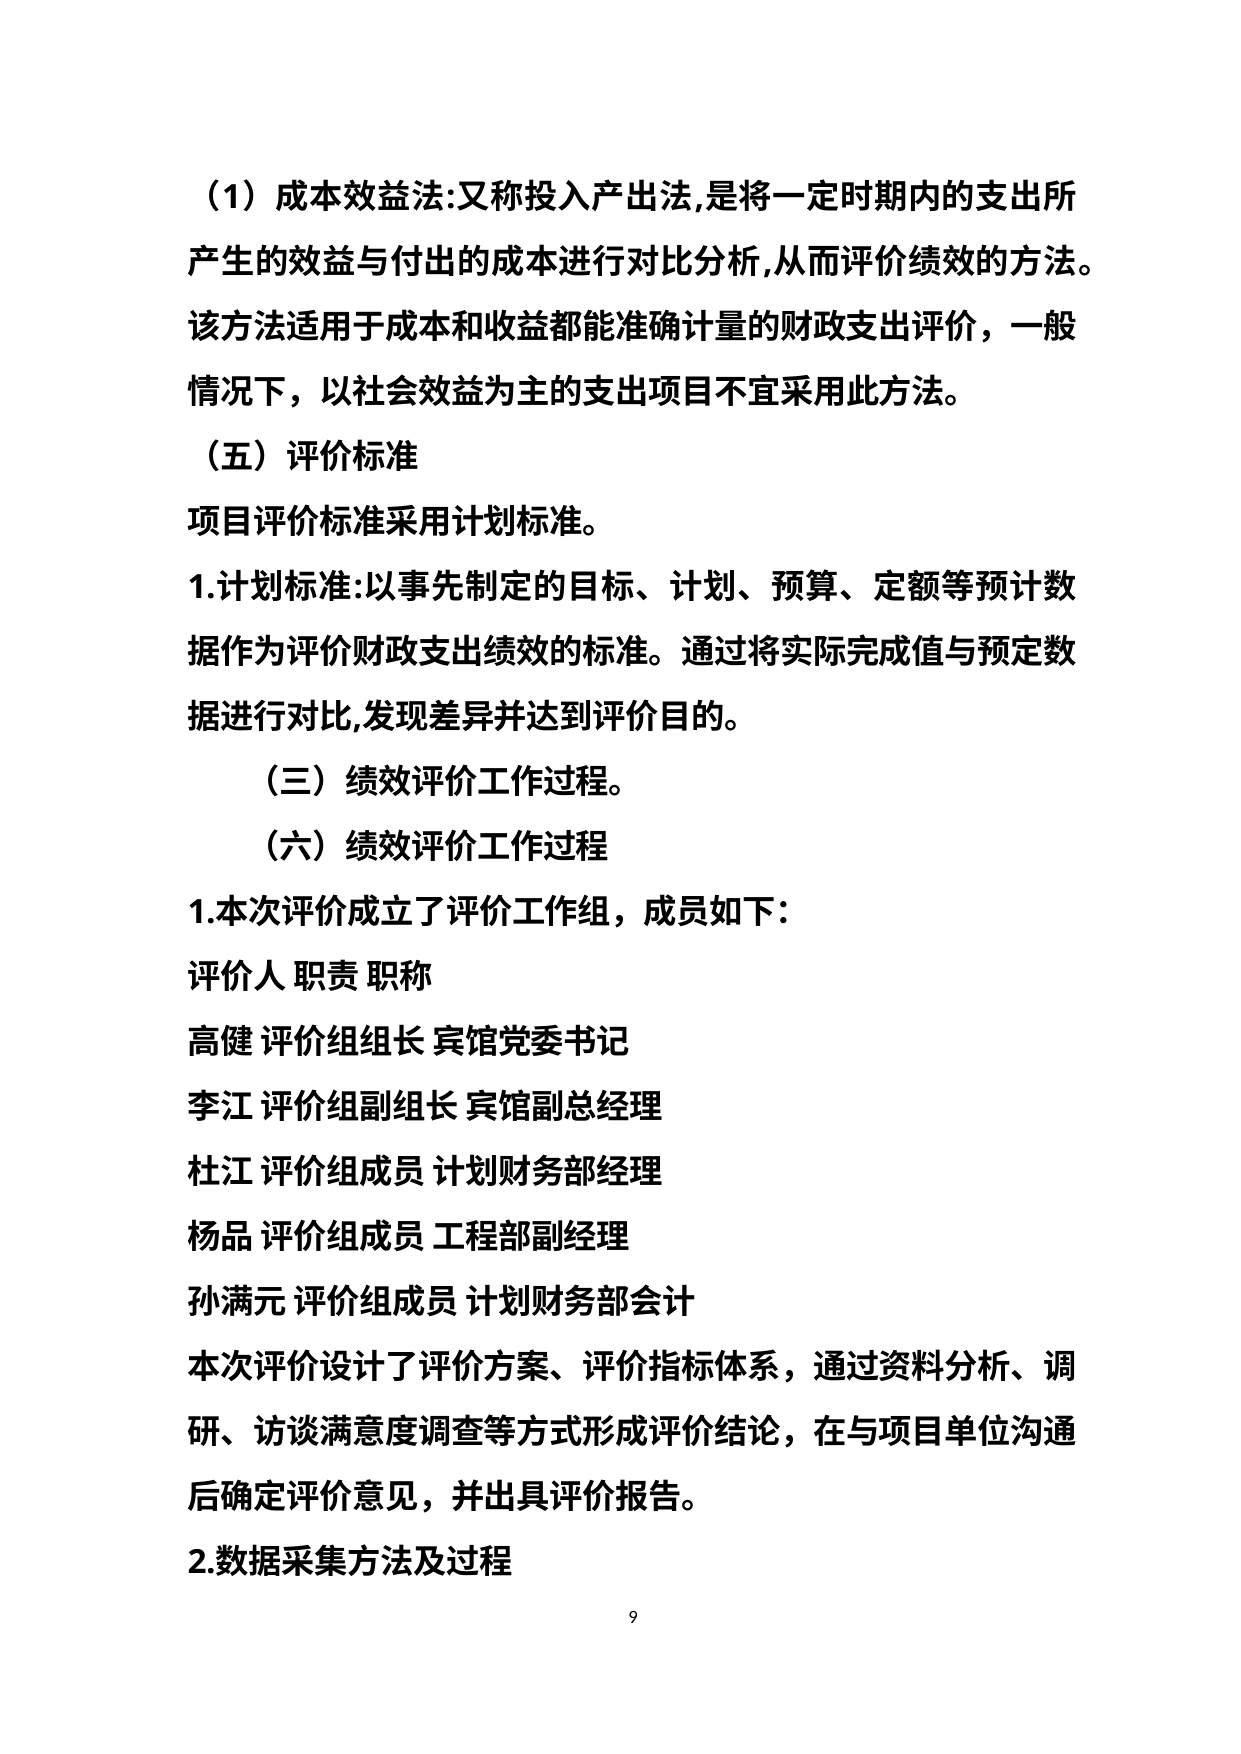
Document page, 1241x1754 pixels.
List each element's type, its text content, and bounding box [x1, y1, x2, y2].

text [187, 812, 1078, 1592]
text （三）绩效评价工作过程。 [187, 747, 1078, 812]
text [187, 162, 1078, 747]
